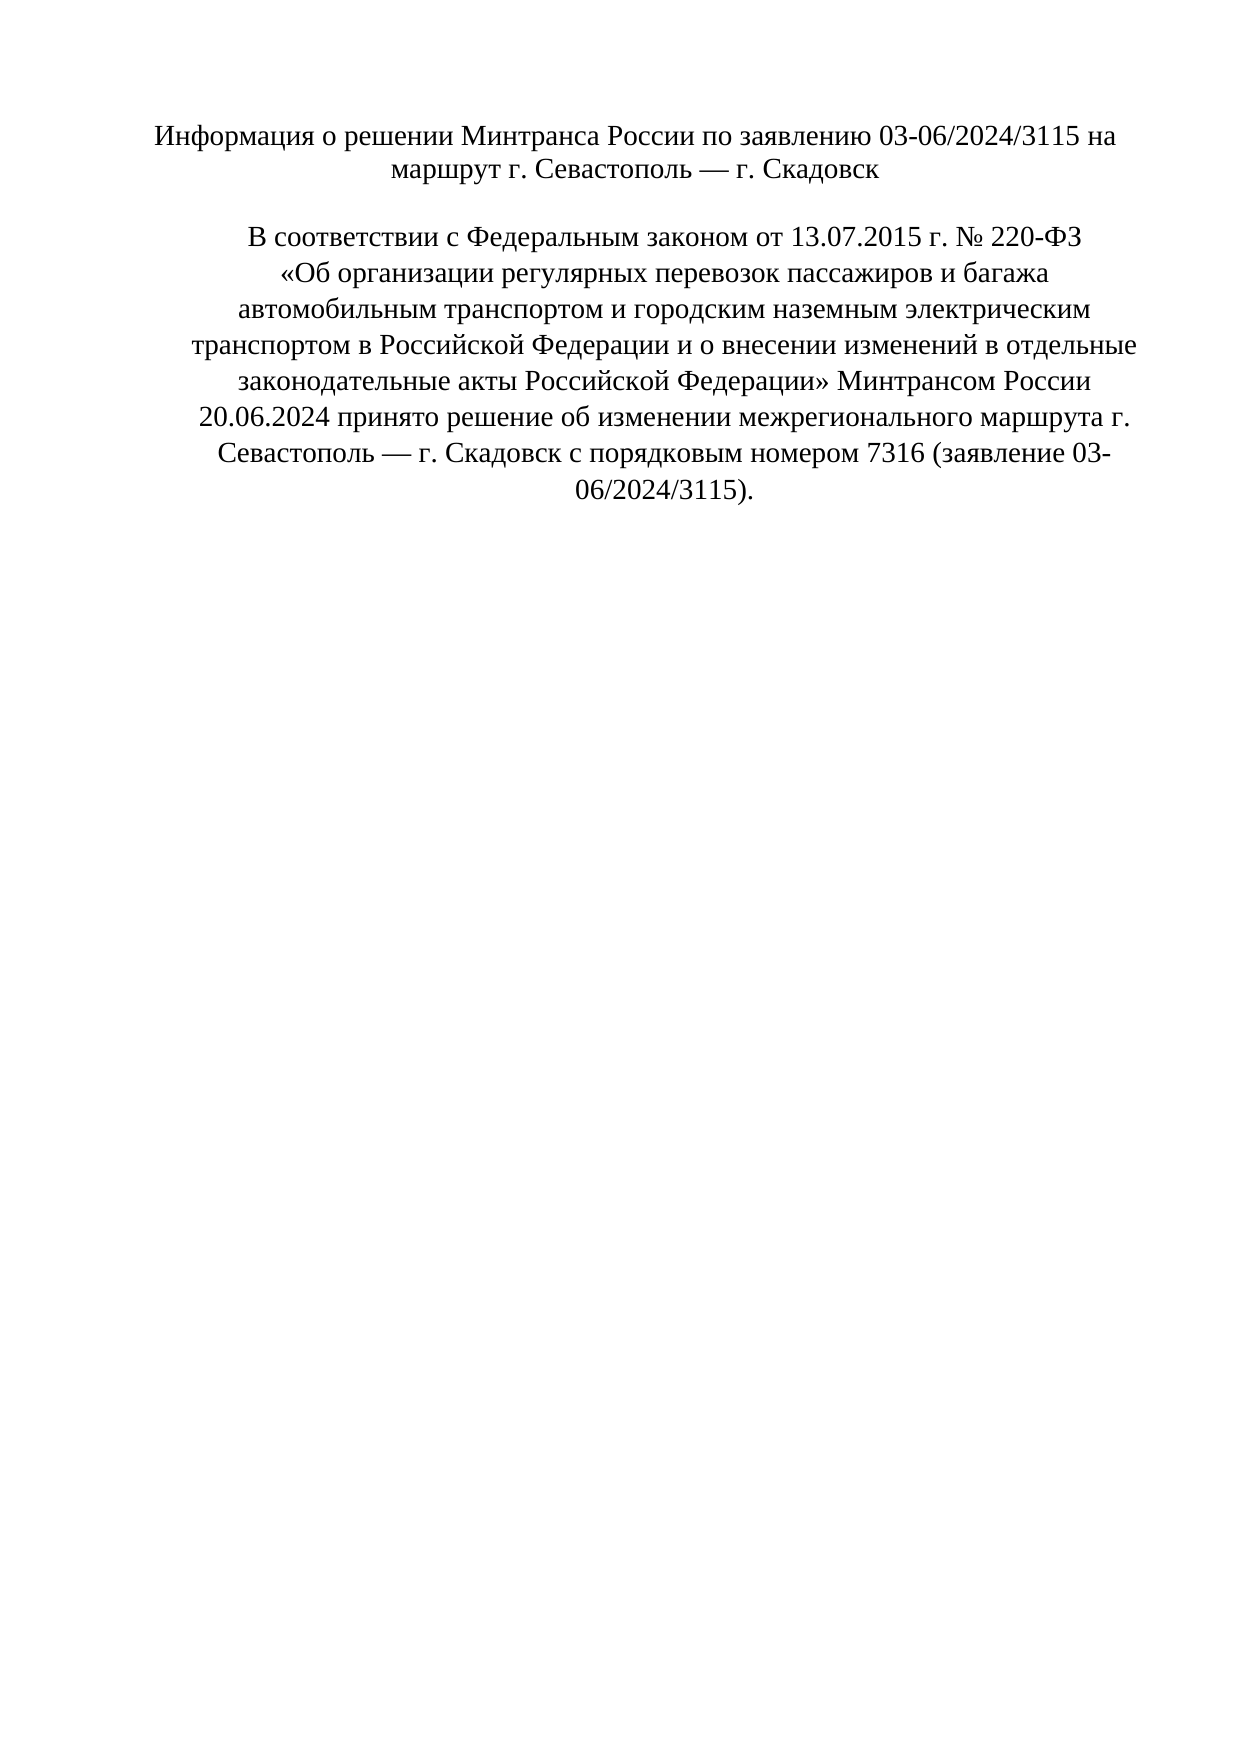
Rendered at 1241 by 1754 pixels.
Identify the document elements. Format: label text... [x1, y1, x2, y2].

text Информация о решении Минтранса России по заявлению 03-06/2024/3115 на маршрут г. Севастополь — г. Скадовск [118, 118, 1152, 185]
text В соответствии с Федеральным законом от 13.07.2015 г. № 220-ФЗ «Об организации регулярных перевозок пассажиров и багажа автомобильным транспортом и городским наземным электрическим транспортом в Российской Федерации и о внесении изменений в отдельные законодательные акты Российской Федерации» Минтрансом России 20.06.2024 принято решение об изменении межрегионального маршрута г. Севастополь — г. Скадовск с порядковым номером 7316 (заявление 03-06/2024/3115). [177, 219, 1152, 505]
